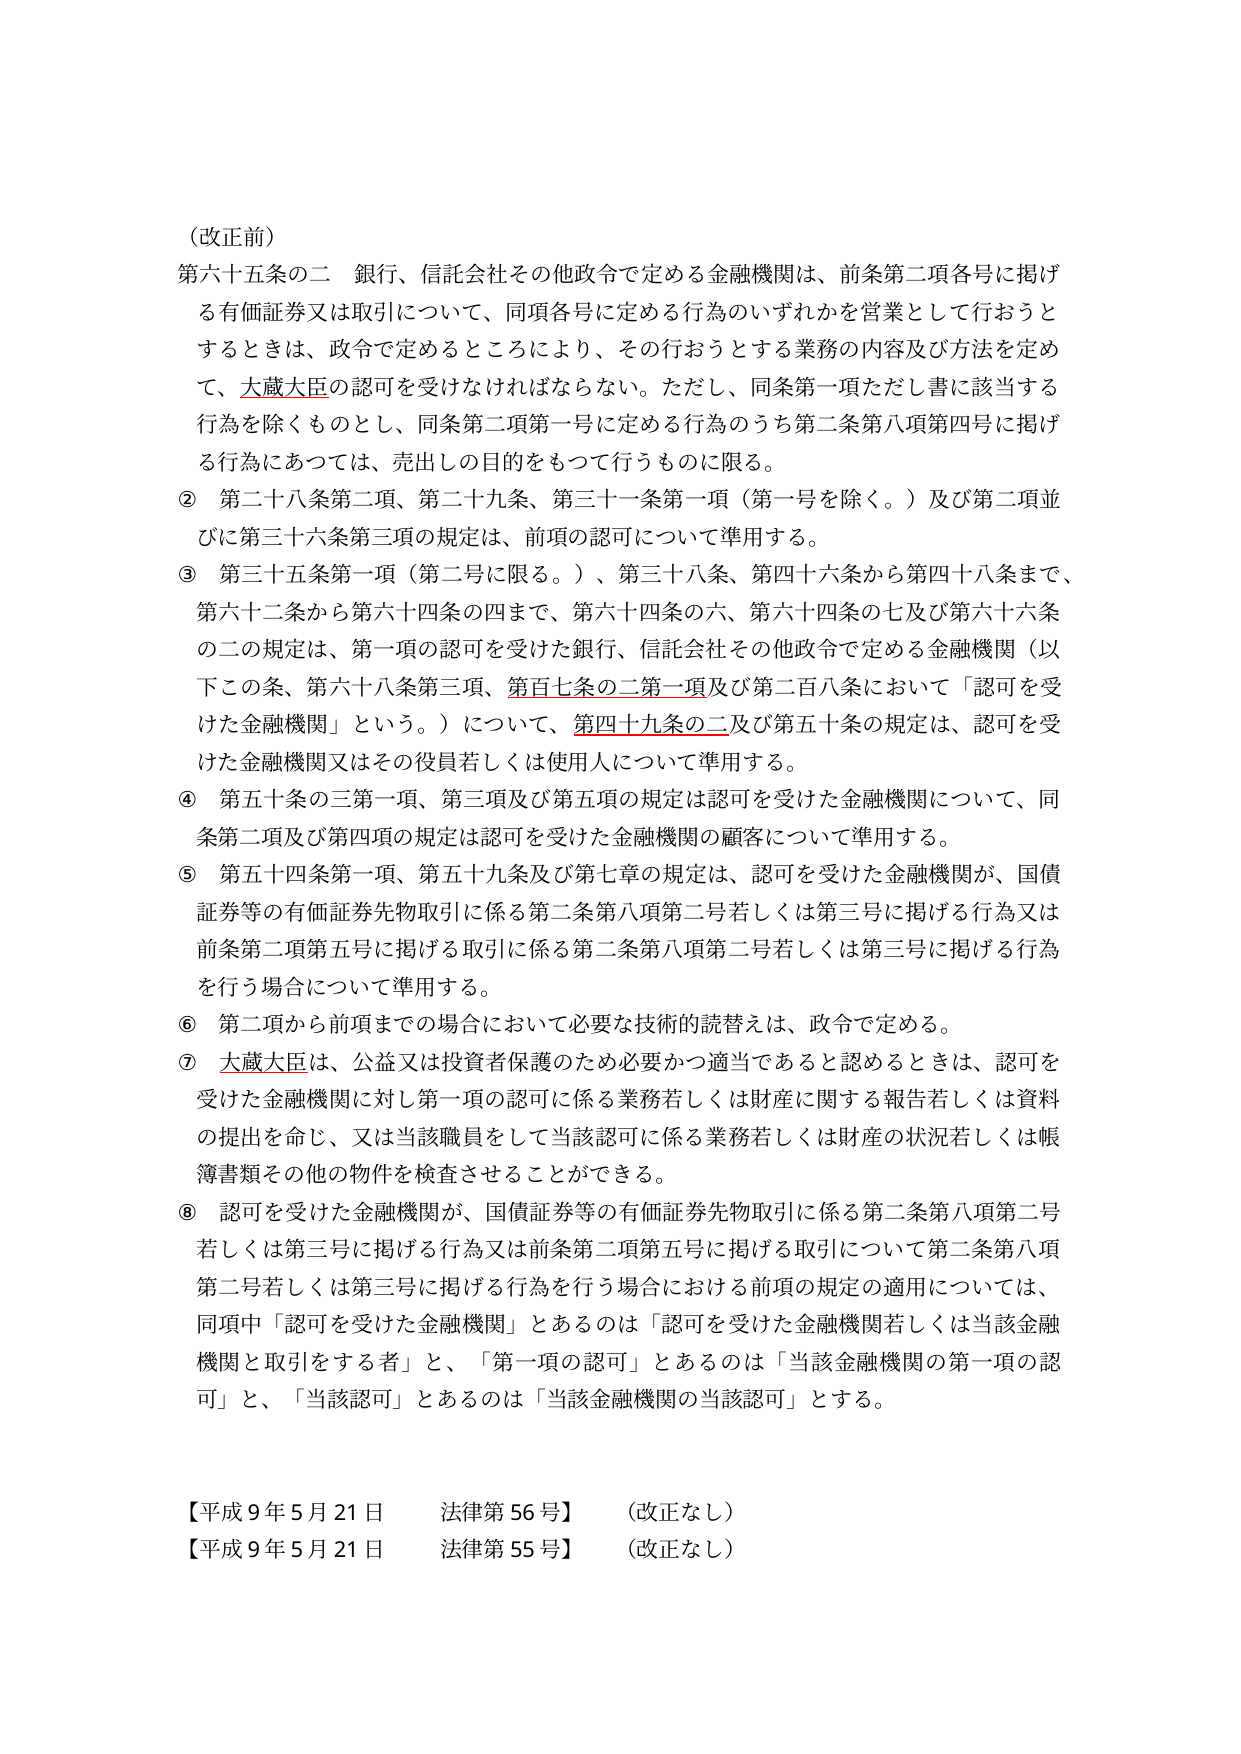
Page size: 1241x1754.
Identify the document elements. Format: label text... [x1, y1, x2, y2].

text 【平成9年5月21日 法律第56号】 （改正なし） [177, 1492, 1063, 1529]
text ⑤ 第五十四条第一項、第五十九条及び第七章の規定は、認可を受けた金融機関が、国債証券等の有価証券先物取引に係る第二条第八項第二号若しくは第三号に掲げる行為又は前条第二項第五号に掲げる取引に係る第二条第八項第二号若しくは第三号に掲げる行為を行う場合について準用する。 [177, 854, 1063, 1004]
text （改正前） [177, 217, 1063, 254]
text 【平成9年5月21日 法律第55号】 （改正なし） [177, 1529, 1063, 1567]
text ③ 第三十五条第一項（第二号に限る。）、第三十八条、第四十六条から第四十八条まで、第六十二条から第六十四条の四まで、第六十四条の六、第六十四条の七及び第六十六条の二の規定は、第一項の認可を受けた銀行、信託会社その他政令で定める金融機関（以下この条、第六十八条第三項、第百七条の二第一項及び第二百八条において「認可を受けた金融機関」という。）について、第四十九条の二及び第五十条の規定は、認可を受けた金融機関又はその役員若しくは使用人について準用する。 [177, 554, 1063, 779]
text ② 第二十八条第二項、第二十九条、第三十一条第一項（第一号を除く。）及び第二項並びに第三十六条第三項の規定は、前項の認可について準用する。 [177, 479, 1063, 554]
text ⑥ 第二項から前項までの場合において必要な技術的読替えは、政令で定める。 [177, 1004, 1063, 1042]
text ⑧ 認可を受けた金融機関が、国債証券等の有価証券先物取引に係る第二条第八項第二号若しくは第三号に掲げる行為又は前条第二項第五号に掲げる取引について第二条第八項第二号若しくは第三号に掲げる行為を行う場合における前項の規定の適用については、同項中「認可を受けた金融機関」とあるのは「認可を受けた金融機関若しくは当該金融機関と取引をする者」と、「第一項の認可」とあるのは「当該金融機関の第一項の認可」と、「当該認可」とあるのは「当該金融機関の当該認可」とする。 [177, 1192, 1063, 1417]
text ⑦ 大蔵大臣は、公益又は投資者保護のため必要かつ適当であると認めるときは、認可を受けた金融機関に対し第一項の認可に係る業務若しくは財産に関する報告若しくは資料の提出を命じ、又は当該職員をして当該認可に係る業務若しくは財産の状況若しくは帳簿書類その他の物件を検査させることができる。 [177, 1042, 1063, 1192]
text 第六十五条の二 銀行、信託会社その他政令で定める金融機関は、前条第二項各号に掲げる有価証券又は取引について、同項各号に定める行為のいずれかを営業として行おうとするときは、政令で定めるところにより、その行おうとする業務の内容及び方法を定めて、大蔵大臣の認可を受けなければならない。ただし、同条第一項ただし書に該当する行為を除くものとし、同条第二項第一号に定める行為のうち第二条第八項第四号に掲げる行為にあつては、売出しの目的をもつて行うものに限る。 [177, 254, 1063, 479]
text ④ 第五十条の三第一項、第三項及び第五項の規定は認可を受けた金融機関について、同条第二項及び第四項の規定は認可を受けた金融機関の顧客について準用する。 [177, 779, 1063, 854]
